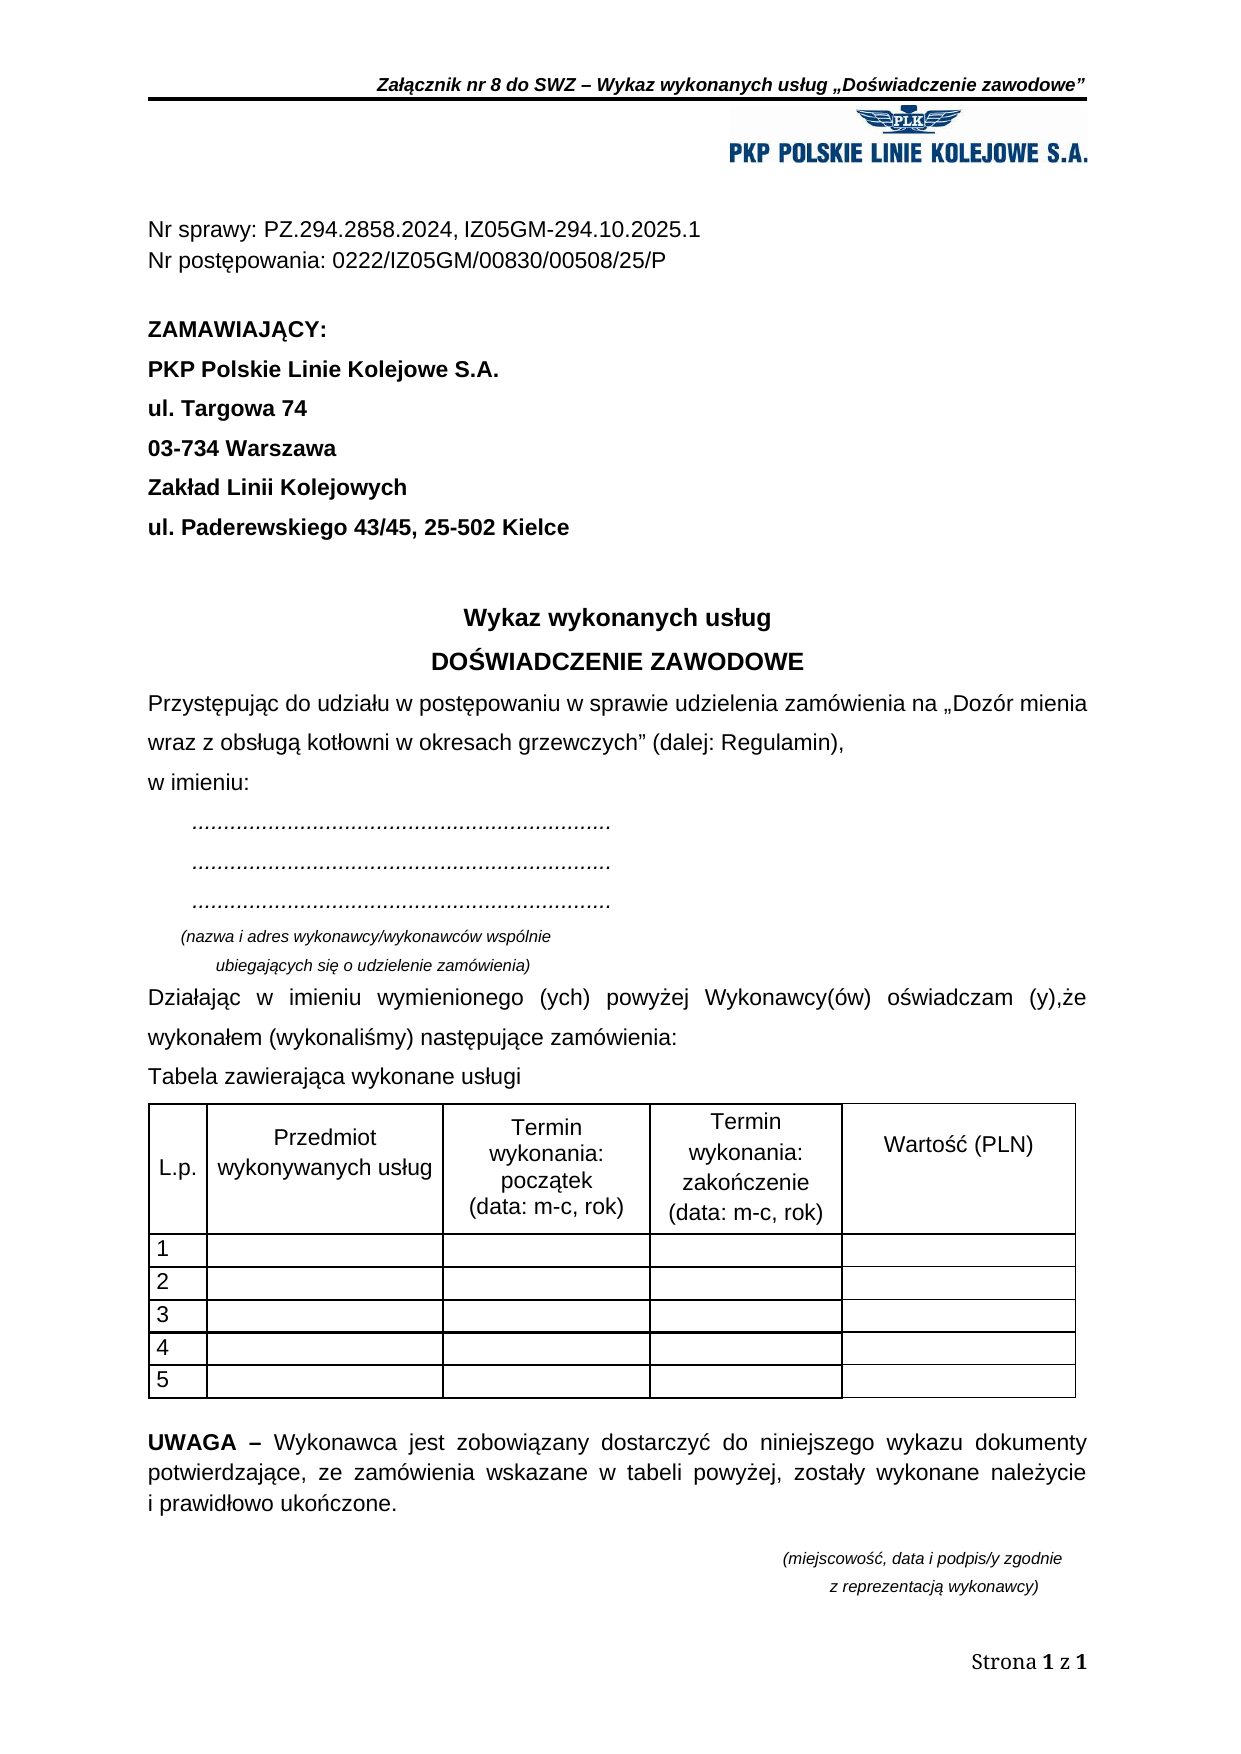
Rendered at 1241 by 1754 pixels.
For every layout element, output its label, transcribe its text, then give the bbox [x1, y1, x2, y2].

text 03-734 Warszawa [148, 435, 1087, 461]
text w imieniu: [148, 769, 1087, 795]
list Tabela zawierająca wykonane usługi [148, 1063, 1087, 1089]
table_header L.p. [150, 1105, 206, 1233]
table_cell [208, 1301, 442, 1331]
text Wykaz wykonanych usług [148, 603, 1087, 632]
table_cell 3 [150, 1301, 206, 1331]
text .................................................................. [192, 887, 1087, 913]
table_cell 4 [150, 1334, 206, 1364]
table_cell [843, 1300, 1075, 1331]
table_cell 1 [150, 1235, 206, 1266]
text (nazwa i adres wykonawcy/wykonawców wspólnie ubiegających się o udzielenie zamówienia) [177, 927, 556, 974]
text Nr sprawy: PZ.294.2858.2024, IZ05GM-294.10.2025.1 [148, 216, 264, 243]
table_cell [444, 1301, 649, 1331]
table_cell [444, 1334, 649, 1364]
table_cell [444, 1366, 649, 1397]
text Przystępując do udziału w postępowaniu w sprawie udzielenia zamówienia na „Dozór mienia wraz z obsługą kotłowni w okresach grzewczych” (dalej: Regulamin), [148, 690, 1087, 756]
list Działając w imieniu wymienionego (ych) powyżej Wykonawcy(ów) oświadczam (y),że wykonałem (wykonaliśmy) następujące zamówienia: [148, 984, 1087, 1050]
table_cell [444, 1268, 649, 1299]
text ZAMAWIAJĄCY: [148, 316, 1087, 343]
table_cell 2 [150, 1268, 206, 1299]
text Nr postępowania: 0222/IZ05GM/00830/00508/25/P [148, 247, 1087, 273]
table_cell [208, 1268, 442, 1299]
text PKP Polskie Linie Kolejowe S.A. [148, 356, 1087, 382]
table_cell [843, 1235, 1075, 1266]
table_cell [208, 1235, 442, 1266]
table_cell [843, 1365, 1075, 1397]
table_header Termin wykonania: początek (data: m-c, rok) [444, 1105, 649, 1233]
table_cell [651, 1334, 841, 1364]
table_cell [208, 1366, 442, 1397]
picture [729, 105, 1088, 163]
text (miejscowość, data i podpis/y zgodnie [783, 1548, 1087, 1568]
table_cell [651, 1366, 841, 1397]
text ul. Paderewskiego 43/45, 25-502 Kielce [148, 514, 1087, 540]
table_cell [651, 1235, 841, 1266]
table_cell [843, 1333, 1075, 1364]
table_cell [651, 1301, 841, 1331]
table_cell [208, 1334, 442, 1364]
table_cell 5 [150, 1366, 206, 1397]
text ul. Targowa 74 [148, 395, 1087, 422]
table_header Wartość (PLN) [843, 1104, 1075, 1233]
table_cell [444, 1235, 649, 1266]
text .................................................................. [192, 808, 1087, 834]
table_header Termin wykonania: zakończenie (data: m-c, rok) [651, 1105, 841, 1233]
text Nr sprawy: PZ.294.2858.2024, IZ05GM-294.10.2025.1 [458, 216, 1087, 243]
text Zakład Linii Kolejowych [148, 474, 1087, 501]
table_cell [843, 1267, 1075, 1299]
text UWAGA – Wykonawca jest zobowiązany dostarczyć do niniejszego wykazu dokumenty potwierdzające, ze zamówienia wskazane w tabeli powyżej, zostały wykonane należycie i prawidłowo ukończone. [148, 1429, 1087, 1516]
table_header Przedmiot wykonywanych usług [208, 1105, 442, 1233]
text .................................................................. [192, 848, 1087, 874]
text z reprezentacją wykonawcy) [709, 1577, 1087, 1596]
text DOŚWIADCZENIE ZAWODOWE [148, 647, 1087, 675]
table_cell [651, 1268, 841, 1299]
